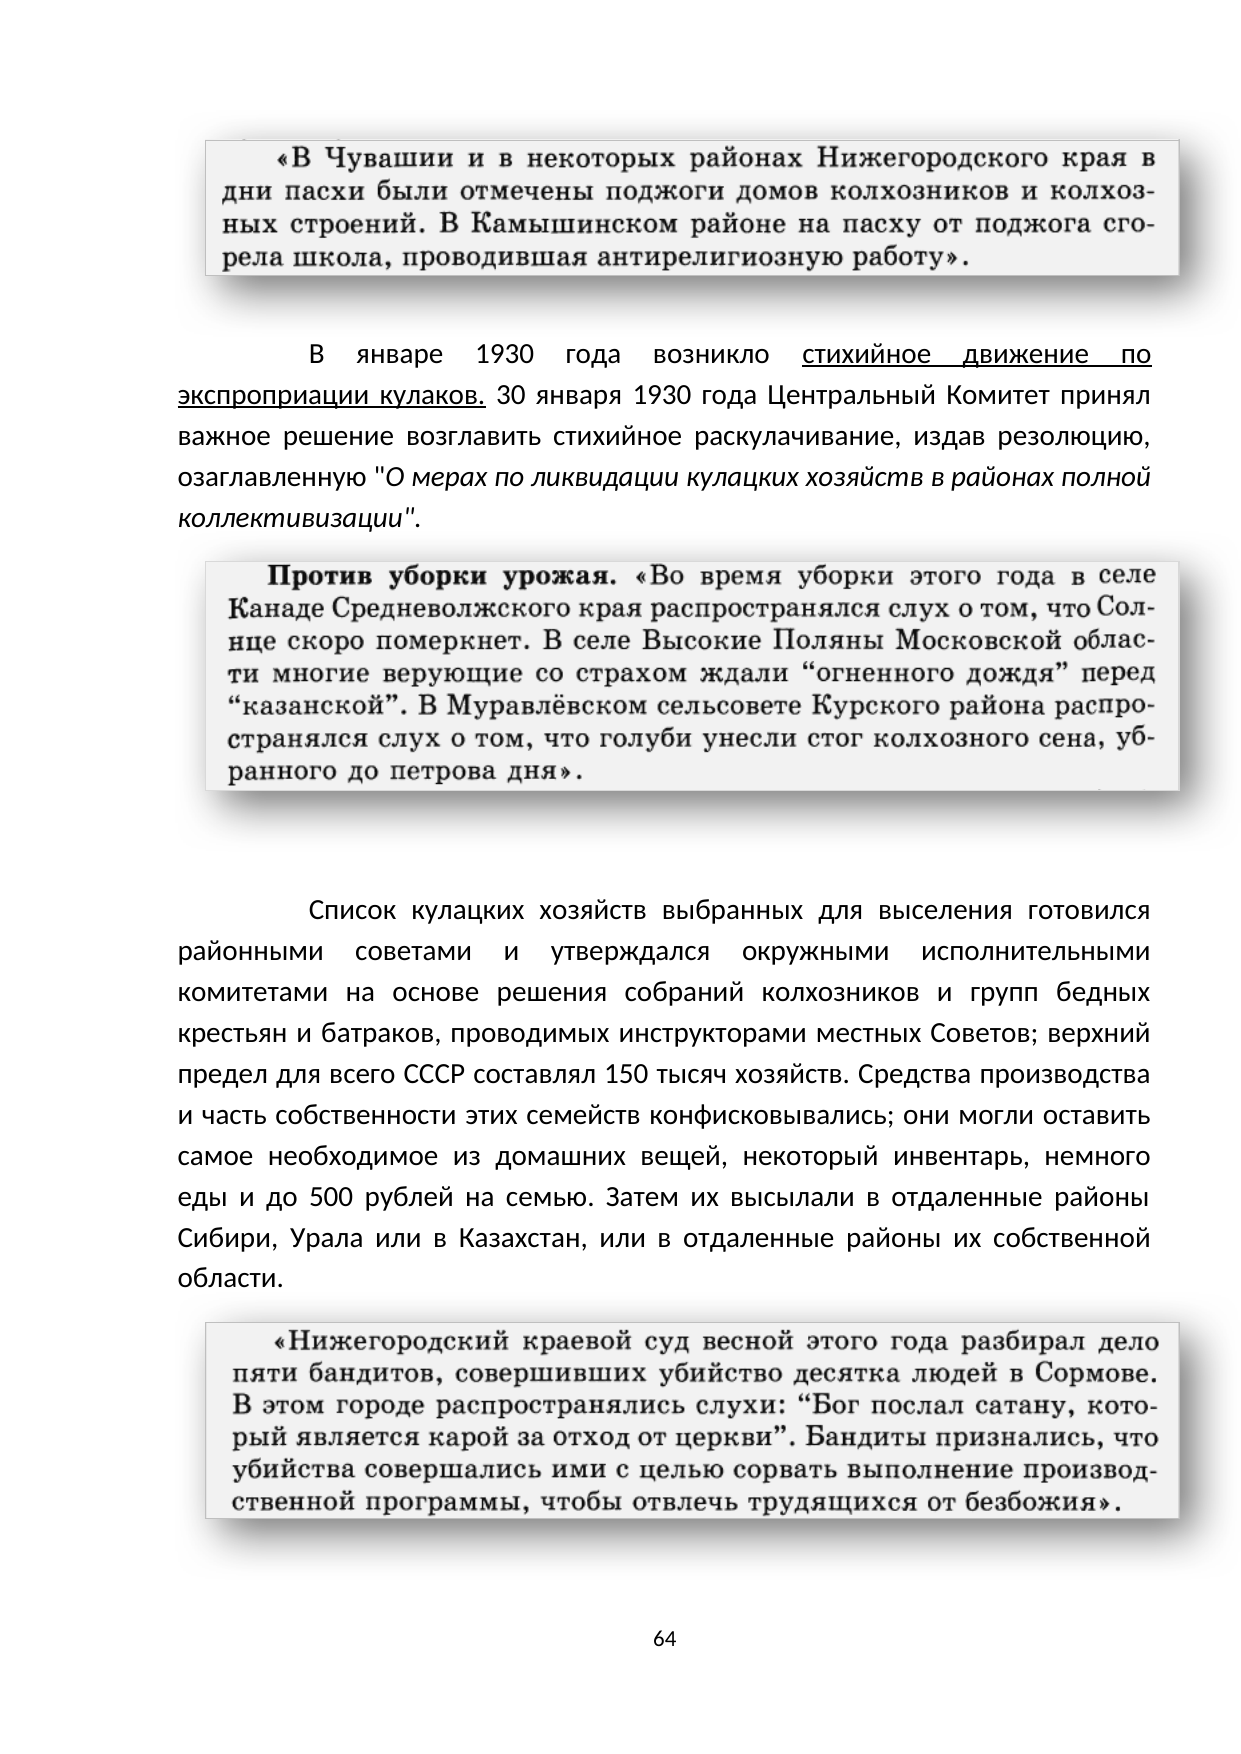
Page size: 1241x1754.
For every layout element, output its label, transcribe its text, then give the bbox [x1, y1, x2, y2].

picture [206, 141, 1179, 275]
text Список кулацких хозяйств выбранных для выселения готовился районными советами и утверждался окружными исполнительными комитетами на основе решения собраний колхозников и групп бедных крестьян и батраков, проводимых инструкторами местных Советов; верхний предел для всего СССР составлял 150 тысяч хозяйств. Средства производства и часть собственности этих семейств конфисковывались; они могли оставить самое необходимое из домашних вещей, некоторый инвентарь, немного еды и до 500 рублей на семью. Затем их высылали в отдаленные районы Сибири, Урала или в Казахстан, или в отдаленные районы их собственной области. [177, 891, 1152, 1295]
text В январе 1930 года возникло стихийное движение по экспроприации кулаков. 30 января 1930 года Центральный Комитет принял важное решение возглавить стихийное раскулачивание, издав резолюцию, озаглавленную "О мерах по ликвидации кулацких хозяйств в районах полной коллективизации". [177, 335, 1152, 534]
picture [206, 1323, 1179, 1518]
picture [206, 562, 1179, 790]
